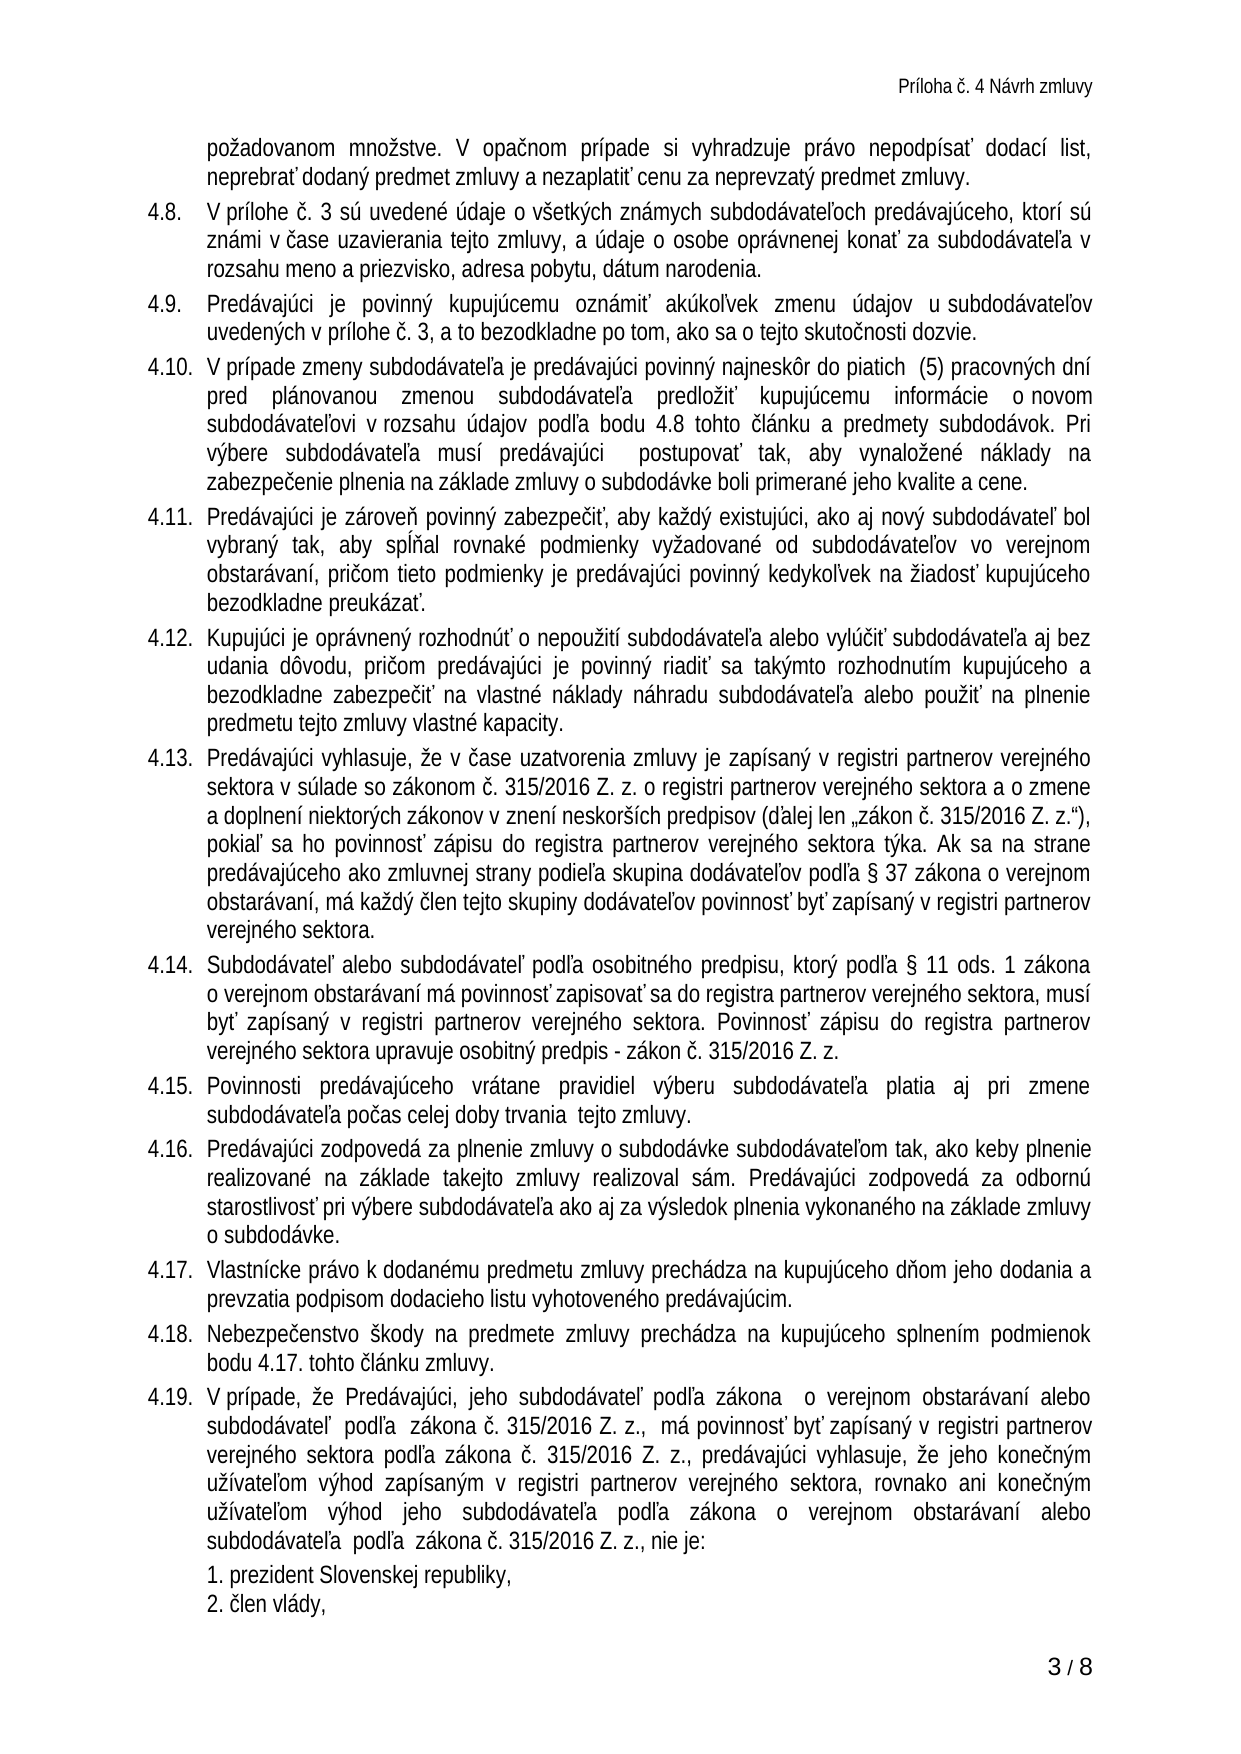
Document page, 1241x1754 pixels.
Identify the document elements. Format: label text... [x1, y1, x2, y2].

list Predávajúci vyhlasuje, že v čase uzatvorenia zmluvy je zapísaný v registri partnerov verejného sektora v súlade so zákonom č. 315/2016 Z. z. o registri partnerov verejného sektora a o zmene a doplnení niektorých zákonov v znení neskorších predpisov (ďalej len „zákon č. 315/2016 Z. z.“), pokiaľ sa ho povinnosť zápisu do registra partnerov verejného sektora týka. Ak sa na strane predávajúceho ako zmluvnej strany podieľa skupina dodávateľov podľa § 37 zákona o verejnom obstarávaní, má každý člen tejto skupiny dodávateľov povinnosť byť zapísaný v registri partnerov verejného sektora. [148, 743, 1093, 944]
list V prípade zmeny subdodávateľa je predávajúci povinný najneskôr do piatich (5) pracovných dní pred plánovanou zmenou subdodávateľa predložiť kupujúcemu informácie o novom subdodávateľovi v rozsahu údajov podľa bodu 4.8 tohto článku a predmety subdodávok. Pri výbere subdodávateľa musí predávajúci postupovať tak, aby vynaložené náklady na zabezpečenie plnenia na základe zmluvy o subdodávke boli primerané jeho kvalite a cene. [148, 352, 1093, 495]
list Kupujúci je oprávnený rozhodnúť o nepoužití subdodávateľa alebo vylúčiť subdodávateľa aj bez udania dôvodu, pričom predávajúci je povinný riadiť sa takýmto rozhodnutím kupujúceho a bezodkladne zabezpečiť na vlastné náklady náhradu subdodávateľa alebo použiť na plnenie predmetu tejto zmluvy vlastné kapacity. [148, 622, 1093, 737]
list Predávajúci je povinný kupujúcemu oznámiť akúkoľvek zmenu údajov u subdodávateľov uvedených v prílohe č. 3, a to bezodkladne po tom, ako sa o tejto skutočnosti dozvie. [148, 289, 1093, 346]
list V prípade, že Predávajúci, jeho subdodávateľ podľa zákona o verejnom obstarávaní alebo subdodávateľ podľa zákona č. 315/2016 Z. z., má povinnosť byť zapísaný v registri partnerov verejného sektora podľa zákona č. 315/2016 Z. z., predávajúci vyhlasuje, že jeho konečným užívateľom výhod zapísaným v registri partnerov verejného sektora, rovnako ani konečným užívateľom výhod jeho subdodávateľa podľa zákona o verejnom obstarávaní alebo subdodávateľa podľa zákona č. 315/2016 Z. z., nie je: [148, 1382, 1093, 1554]
list Nebezpečenstvo škody na predmete zmluvy prechádza na kupujúceho splnením podmienok bodu 4.17. tohto článku zmluvy. [148, 1319, 1093, 1376]
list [148, 133, 1093, 190]
list 1. prezident Slovenskej republiky, [207, 1561, 1093, 1589]
list Predávajúci je zároveň povinný zabezpečiť, aby každý existujúci, ako aj nový subdodávateľ bol vybraný tak, aby spĺňal rovnaké podmienky vyžadované od subdodávateľov vo verejnom obstarávaní, pričom tieto podmienky je predávajúci povinný kedykoľvek na žiadosť kupujúceho bezodkladne preukázať. [148, 502, 1093, 616]
list Predávajúci zodpovedá za plnenie zmluvy o subdodávke subdodávateľom tak, ako keby plnenie realizované na základe takejto zmluvy realizoval sám. Predávajúci zodpovedá za odbornú starostlivosť pri výbere subdodávateľa ako aj za výsledok plnenia vykonaného na základe zmluvy o subdodávke. [148, 1134, 1093, 1249]
list Vlastnícke právo k dodanému predmetu zmluvy prechádza na kupujúceho dňom jeho dodania a prevzatia podpisom dodacieho listu vyhotoveného predávajúcim. [148, 1255, 1093, 1313]
list V prílohe č. 3 sú uvedené údaje o všetkých známych subdodávateľoch predávajúceho, ktorí sú známi v čase uzavierania tejto zmluvy, a údaje o osobe oprávnenej konať za subdodávateľa v rozsahu meno a priezvisko, adresa pobytu, dátum narodenia. [148, 196, 1093, 282]
list Povinnosti predávajúceho vrátane pravidiel výberu subdodávateľa platia aj pri zmene subdodávateľa počas celej doby trvania tejto zmluvy. [148, 1071, 1093, 1128]
list 2. člen vlády, [207, 1589, 1093, 1618]
list Subdodávateľ alebo subdodávateľ podľa osobitného predpisu, ktorý podľa § 11 ods. 1 zákona o verejnom obstarávaní má povinnosť zapisovať sa do registra partnerov verejného sektora, musí byť zapísaný v registri partnerov verejného sektora. Povinnosť zápisu do registra partnerov verejného sektora upravuje osobitný predpis - zákon č. 315/2016 Z. z. [148, 950, 1093, 1065]
